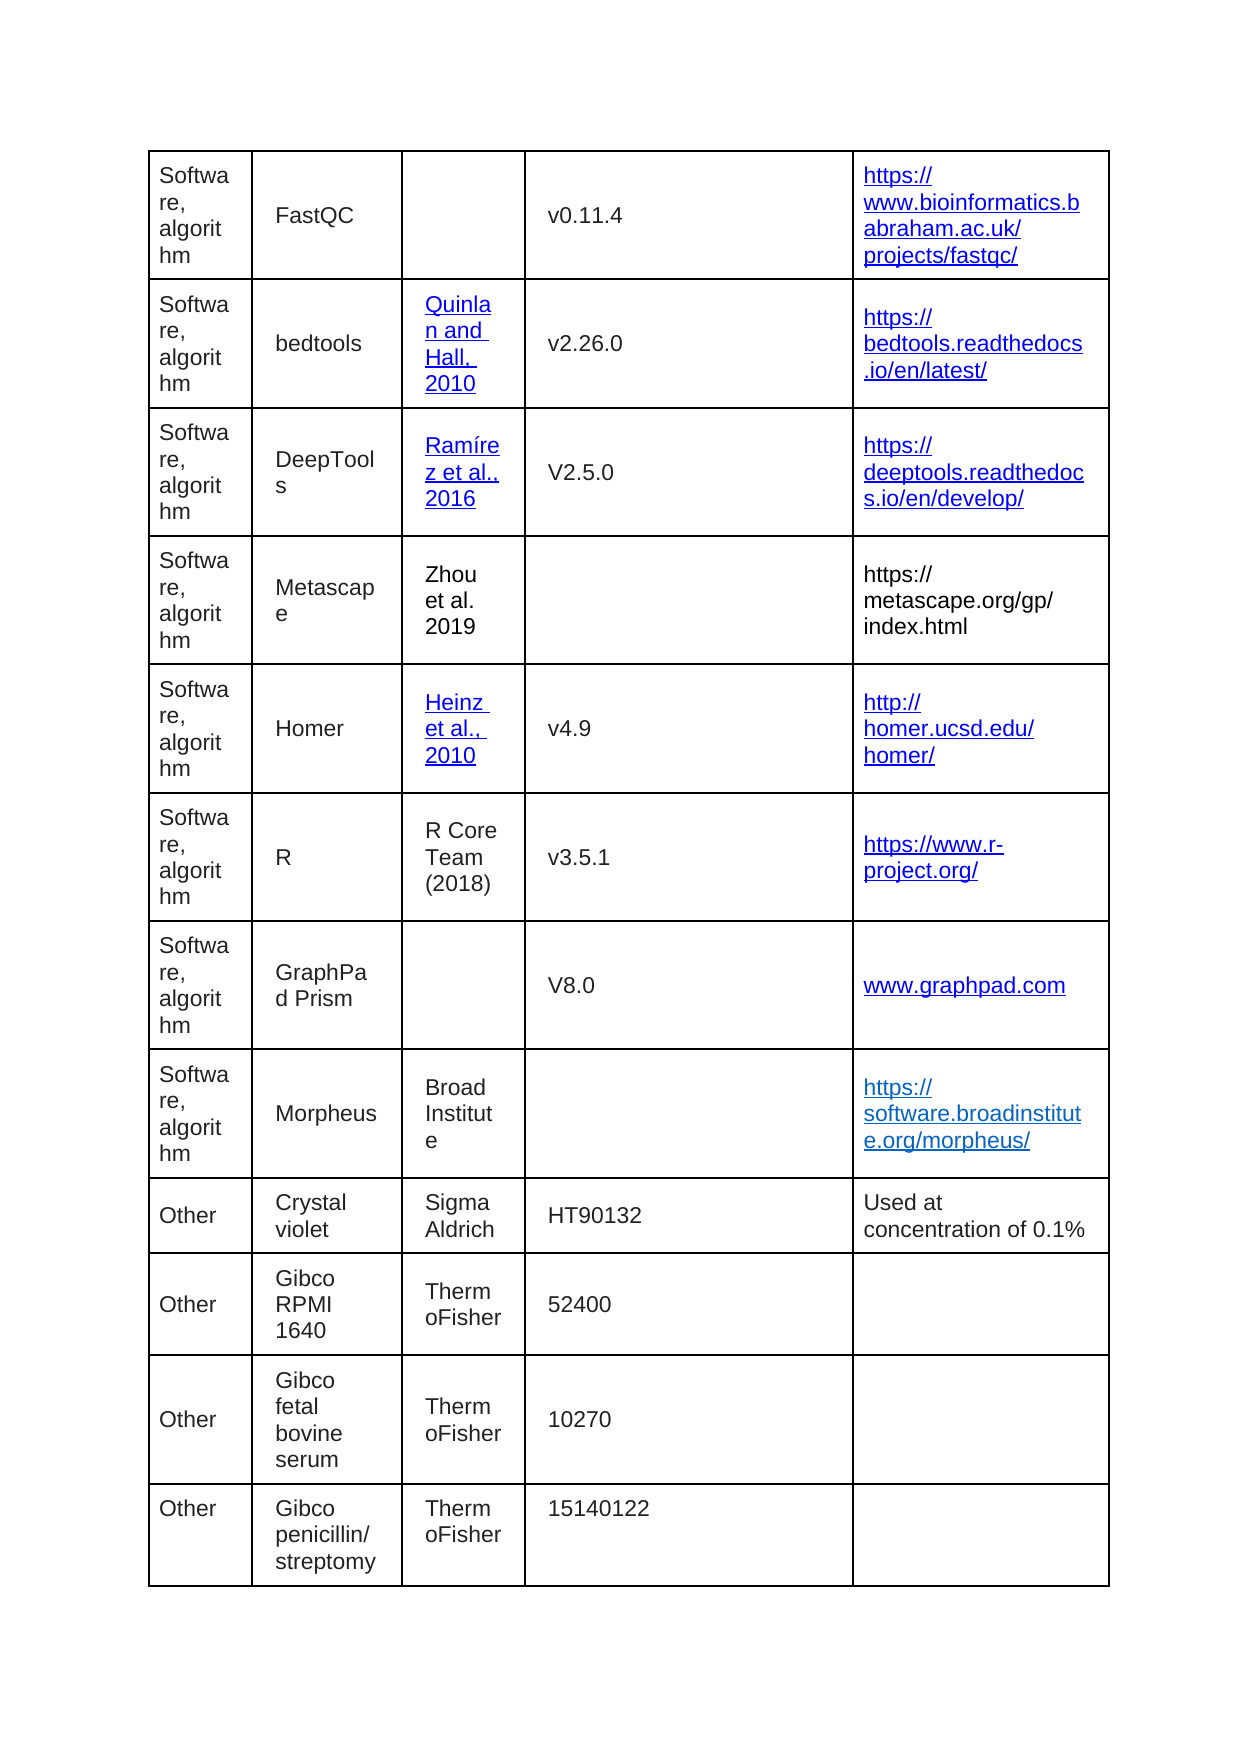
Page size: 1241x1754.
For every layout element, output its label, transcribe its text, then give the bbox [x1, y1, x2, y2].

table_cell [253, 1485, 401, 1584]
table_cell ThermoFisher [403, 1485, 524, 1584]
table_cell https://software.broadinstitute.org/morpheus/ [854, 1050, 1108, 1177]
table_cell v3.5.1 [526, 794, 852, 920]
table_cell Software, algorithm [150, 537, 251, 663]
table_cell [526, 537, 852, 663]
table_cell 10270 [526, 1356, 852, 1483]
table_cell R [253, 794, 401, 920]
table_cell Broad Institute [403, 1050, 524, 1177]
table_cell https://bedtools.readthedocs.io/en/latest/ [854, 280, 1108, 407]
table_cell Gibco fetal bovine serum [253, 1356, 401, 1483]
table_cell V2.5.0 [526, 409, 852, 535]
table_cell FastQC [253, 152, 401, 278]
table_cell Software, algorithm [150, 409, 251, 535]
table_cell v0.11.4 [526, 152, 852, 278]
table_cell v4.9 [526, 665, 852, 792]
table_cell Crystal violet [253, 1179, 401, 1252]
table_cell ThermoFisher [403, 1356, 524, 1483]
table_cell www.graphpad.com [854, 922, 1108, 1048]
table_cell Other [150, 1179, 251, 1252]
table_cell Other [150, 1356, 251, 1483]
table_cell Software, algorithm [150, 922, 251, 1048]
table_cell Software, algorithm [150, 794, 251, 920]
table_cell [854, 1356, 1108, 1483]
table_cell https://www.r-project.org/ [854, 794, 1108, 920]
table_cell https://metascape.org/gp/index.html [854, 537, 1108, 663]
table_cell Homer [253, 665, 401, 792]
table_cell [526, 1050, 852, 1177]
table_cell Heinz et al., 2010 [403, 665, 524, 792]
table_cell Sigma Aldrich [403, 1179, 524, 1252]
table_cell bedtools [253, 280, 401, 407]
table_cell GraphPad Prism [253, 922, 401, 1048]
table_cell Software, algorithm [150, 152, 251, 278]
table_cell [854, 1485, 1108, 1584]
table_cell Quinlan and Hall, 2010 [403, 280, 524, 407]
table_cell 15140122 [526, 1485, 852, 1584]
table_cell https://www.bioinformatics.babraham.ac.uk/projects/fastqc/ [854, 152, 1108, 278]
table_cell Software, algorithm [150, 280, 251, 407]
table_cell DeepTools [253, 409, 401, 535]
table_cell 52400 [526, 1254, 852, 1354]
table_cell Software, algorithm [150, 1050, 251, 1177]
table_cell ThermoFisher [403, 1254, 524, 1354]
table_cell http://homer.ucsd.edu/homer/ [854, 665, 1108, 792]
table_cell Other [150, 1254, 251, 1354]
table_cell [854, 1254, 1108, 1354]
table_cell Ramírez et al., 2016 [403, 409, 524, 535]
table_cell [403, 152, 524, 278]
table_cell HT90132 [526, 1179, 852, 1252]
table_cell [403, 922, 524, 1048]
table_cell Zhou et al. 2019 [403, 537, 524, 663]
table_cell https://deeptools.readthedocs.io/en/develop/ [854, 409, 1108, 535]
table_cell V8.0 [526, 922, 852, 1048]
table_cell R Core Team (2018) [403, 794, 524, 920]
table_cell v2.26.0 [526, 280, 852, 407]
table_cell Other [150, 1485, 251, 1584]
table_cell Gibco RPMI 1640 [253, 1254, 401, 1354]
table_cell Metascape [253, 537, 401, 663]
table_cell Used at concentration of 0.1% [854, 1179, 1108, 1252]
table_cell Morpheus [253, 1050, 401, 1177]
table_cell Software, algorithm [150, 665, 251, 792]
